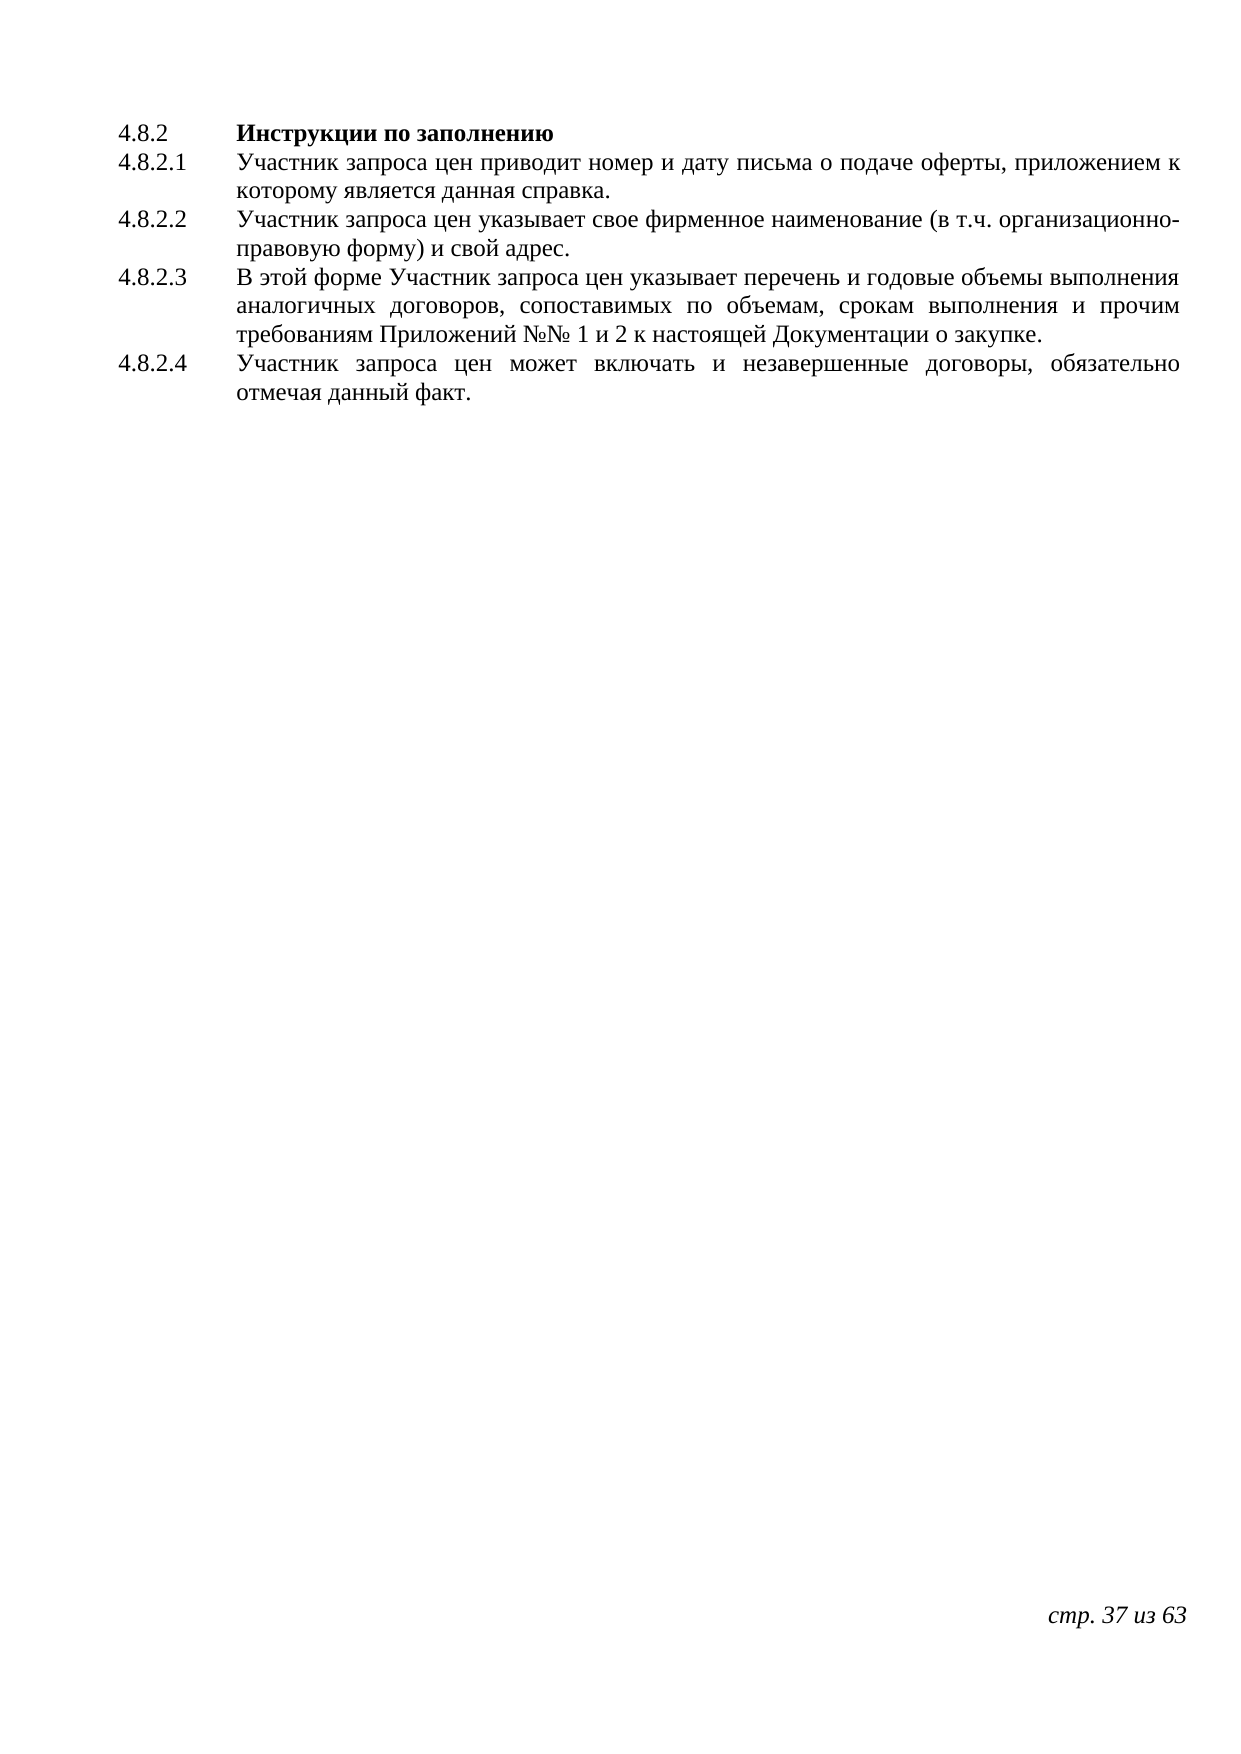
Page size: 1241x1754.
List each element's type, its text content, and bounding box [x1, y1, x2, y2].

text Участник запроса цен приводит номер и дату письма о подаче оферты, приложением к которому является данная справка. [118, 147, 1181, 204]
text Участник запроса цен может включать и незавершенные договоры, обязательно отмечая данный факт. [118, 348, 1181, 406]
text Участник запроса цен указывает свое фирменное наименование (в т.ч. организационно-правовую форму) и свой адрес. [118, 204, 1181, 262]
text Инструкции по заполнению [118, 118, 1181, 147]
text В этой форме Участник запроса цен указывает перечень и годовые объемы выполнения аналогичных договоров, сопоставимых по объемам, срокам выполнения и прочим требованиям Приложений №№ 1 и 2 к настоящей Документации о закупке. [118, 262, 1181, 348]
